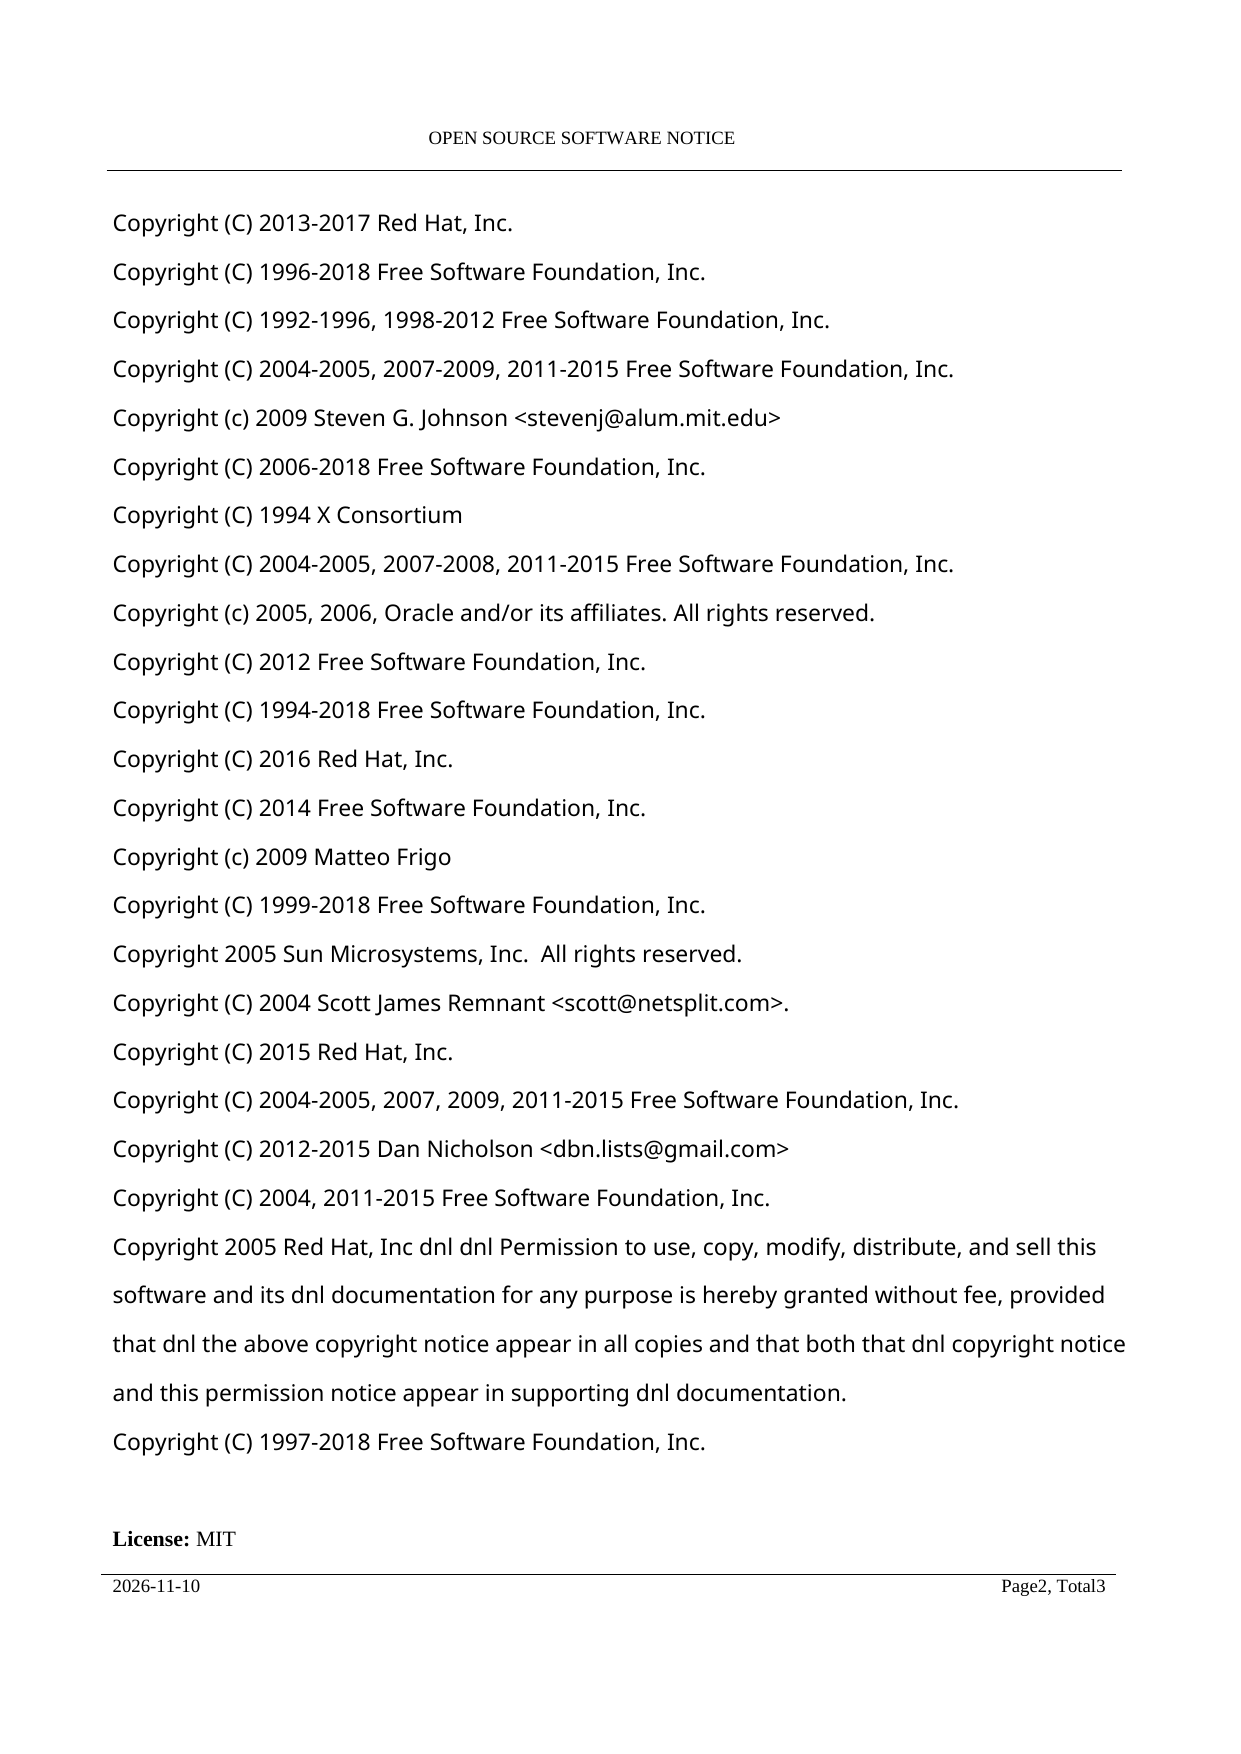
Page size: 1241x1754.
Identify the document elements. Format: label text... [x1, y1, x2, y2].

text License: MIT [112, 1523, 1128, 1555]
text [112, 206, 1128, 1506]
